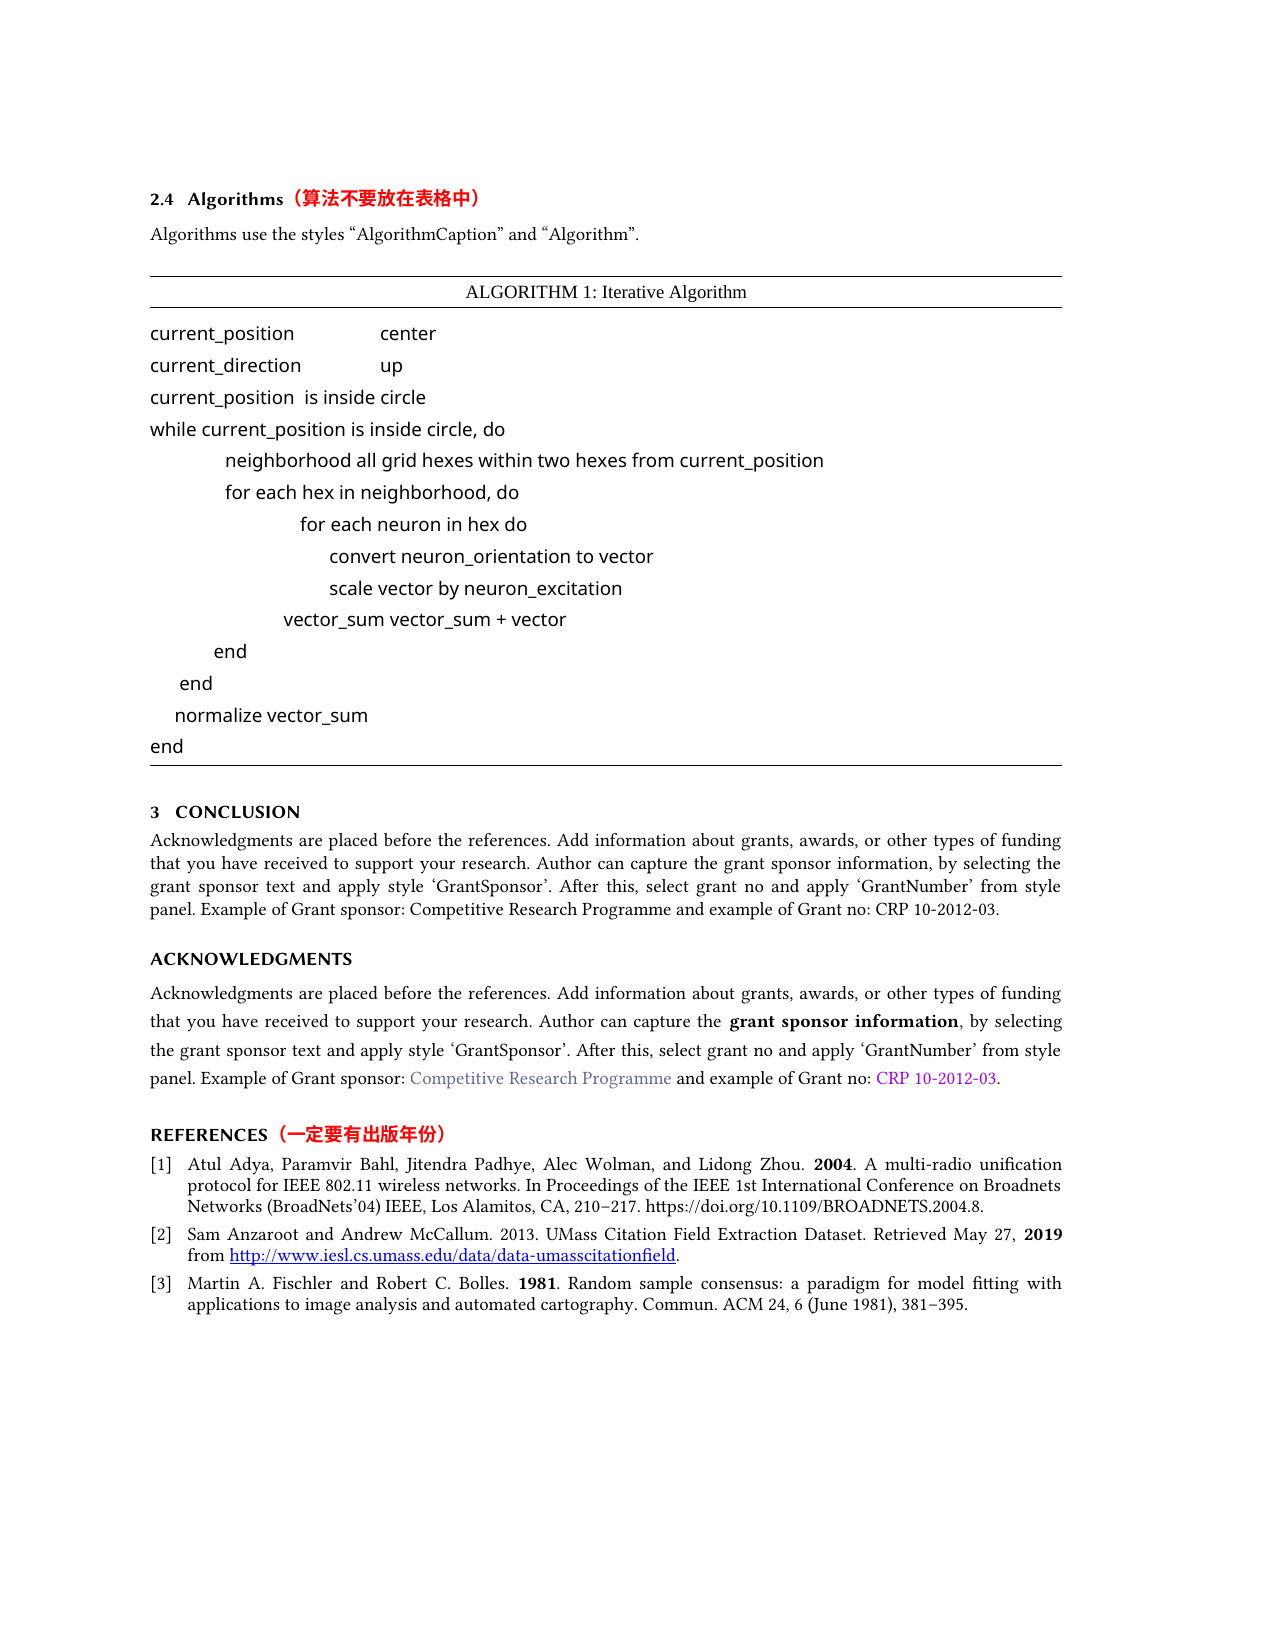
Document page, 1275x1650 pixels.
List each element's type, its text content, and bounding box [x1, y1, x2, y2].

text Algorithms use the styles “AlgorithmCaption” and “Algorithm”. [150, 217, 1062, 245]
text convert neuron_orientation to vector [150, 543, 1062, 568]
text for each hex in neighborhood, do [150, 479, 1062, 505]
text end [150, 670, 1062, 696]
text ALGORITHM 1: Iterative Algorithm [150, 277, 1062, 307]
text conclusion [150, 800, 1062, 823]
text normalize vector_sum [150, 702, 1062, 727]
text end [150, 638, 1062, 664]
text current_position center [150, 321, 1062, 346]
text for each neuron in hex do [150, 511, 1062, 537]
text current_direction up [150, 352, 1062, 378]
text Acknowledgments are placed before the references. Add information about grants, awards, or other types of funding that you have received to support your research. Author can capture the grant sponsor information, by selecting the grant sponsor text and apply style ‘GrantSponsor’. After this, select grant no and apply ‘GrantNumber’ from style panel. Example of Grant sponsor: Competitive Research Programme and example of Grant no: CRP 10-2012-03. [150, 829, 1062, 920]
text Acknowledgments are placed before the references. Add information about grants, awards, or other types of funding that you have received to support your research. Author can capture the grant sponsor information, by selecting the grant sponsor text and apply style ‘GrantSponsor’. After this, select grant no and apply ‘GrantNumber’ from style panel. Example of Grant sponsor: Competitive Research Programme and example of Grant no: CRP 10-2012-03. [150, 976, 1062, 1089]
text Algorithms（算法不要放在表格中） [150, 183, 1062, 211]
text current_position is inside circle [150, 384, 1062, 410]
text scale vector by neuron_excitation [150, 575, 1062, 600]
text neighborhood all grid hexes within two hexes from current_position [150, 448, 1062, 473]
text ACKNOWLEDGMENTS [150, 947, 1062, 970]
text Martin A. Fischler and Robert C. Bolles. 1981. Random sample consensus: a paradigm for model fitting with applications to image analysis and automated cartography. Commun. ACM 24, 6 (June 1981), 381–395. [150, 1273, 1062, 1315]
text vector_sum vector_sum + vector [150, 607, 1062, 632]
text Atul Adya, Paramvir Bahl, Jitendra Padhye, Alec Wolman, and Lidong Zhou. 2004. A multi-radio unification protocol for IEEE 802.11 wireless networks. In Proceedings of the IEEE 1st International Conference on Broadnets Networks (BroadNets’04) IEEE, Los Alamitos, CA, 210–217. https://doi.org/10.1109/BROADNETS.2004.8. [150, 1153, 1062, 1217]
text end [150, 734, 1062, 765]
text Sam Anzaroot and Andrew McCallum. 2013. UMass Citation Field Extraction Dataset. Retrieved May 27, 2019 from http://www.iesl.cs.umass.edu/data/data-umasscitationfield. [150, 1224, 1062, 1266]
text while current_position is inside circle, do [150, 416, 1062, 441]
text REFERENCES（一定要有出版年份） [150, 1120, 1062, 1147]
